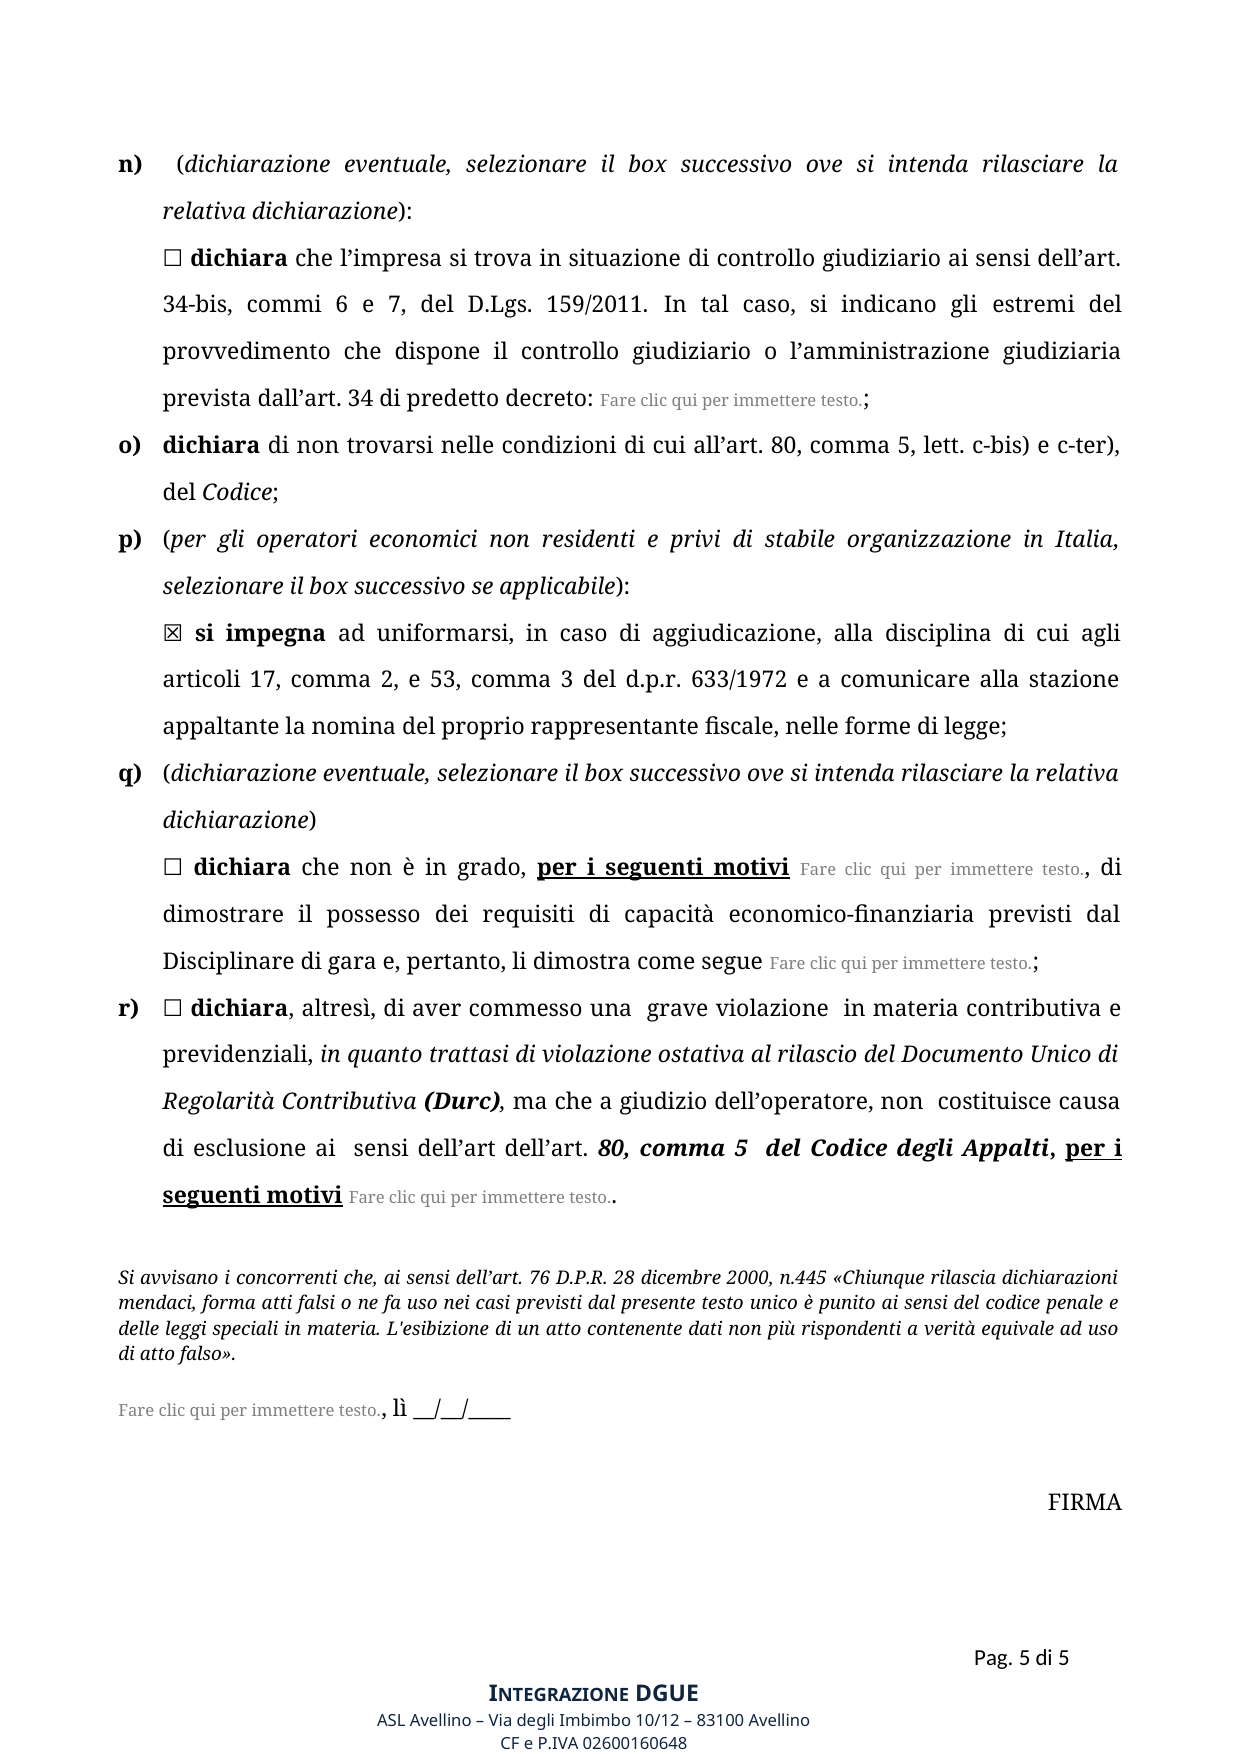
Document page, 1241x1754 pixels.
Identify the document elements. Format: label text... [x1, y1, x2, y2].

list dichiara di non trovarsi nelle condizioni di cui all’art. 80, comma 5, lett. c-bis) e c-ter), del Codice; [118, 429, 1122, 507]
text Fare clic qui per immettere testo., lì __/__/____ [118, 1392, 1122, 1423]
text FIRMA [118, 1485, 1122, 1517]
list (per gli operatori economici non residenti e privi di stabile organizzazione in Italia, selezionare il box successivo se applicabile): [118, 523, 1122, 601]
text Si avvisano i concorrenti che, ai sensi dell’art. 76 D.P.R. 28 dicembre 2000, n.445 «Chiunque rilascia dichiarazioni mendaci, forma atti falsi o ne fa uso nei casi previsti dal presente testo unico è punito ai sensi del codice penale e delle leggi speciali in materia. L'esibizione di un atto contenente dati non più rispondenti a verità equivale ad uso di atto falso». [118, 1264, 1122, 1366]
list ☐ dichiara che l’impresa si trova in situazione di controllo giudiziario ai sensi dell’art. 34-bis, commi 6 e 7, del D.Lgs. 159/2011. In tal caso, si indicano gli estremi del provvedimento che dispone il controllo giudiziario o l’amministrazione giudiziaria prevista dall’art. 34 di predetto decreto: Fare clic qui per immettere testo.; [162, 241, 1122, 413]
list (dichiarazione eventuale, selezionare il box successivo ove si intenda rilasciare la relativa dichiarazione): [118, 148, 1122, 226]
list ☒ si impegna ad uniformarsi, in caso di aggiudicazione, alla disciplina di cui agli articoli 17, comma 2, e 53, comma 3 del d.p.r. 633/1972 e a comunicare alla stazione appaltante la nomina del proprio rappresentante fiscale, nelle forme di legge; [162, 616, 1122, 741]
list (dichiarazione eventuale, selezionare il box successivo ove si intenda rilasciare la relativa dichiarazione) [118, 757, 1122, 835]
list ☐ dichiara, altresì, di aver commesso una grave violazione in materia contributiva e previdenziali, in quanto trattasi di violazione ostativa al rilascio del Documento Unico di Regolarità Contributiva (Durc), ma che a giudizio dell’operatore, non costituisce causa di esclusione ai sensi dell’art dell’art. 80, comma 5 del Codice degli Appalti, per i seguenti motivi Fare clic qui per immettere testo.. [118, 991, 1122, 1210]
list ☐ dichiara che non è in grado, per i seguenti motivi Fare clic qui per immettere testo., di dimostrare il possesso dei requisiti di capacità economico-finanziaria previsti dal Disciplinare di gara e, pertanto, li dimostra come segue Fare clic qui per immettere testo.; [162, 851, 1122, 976]
